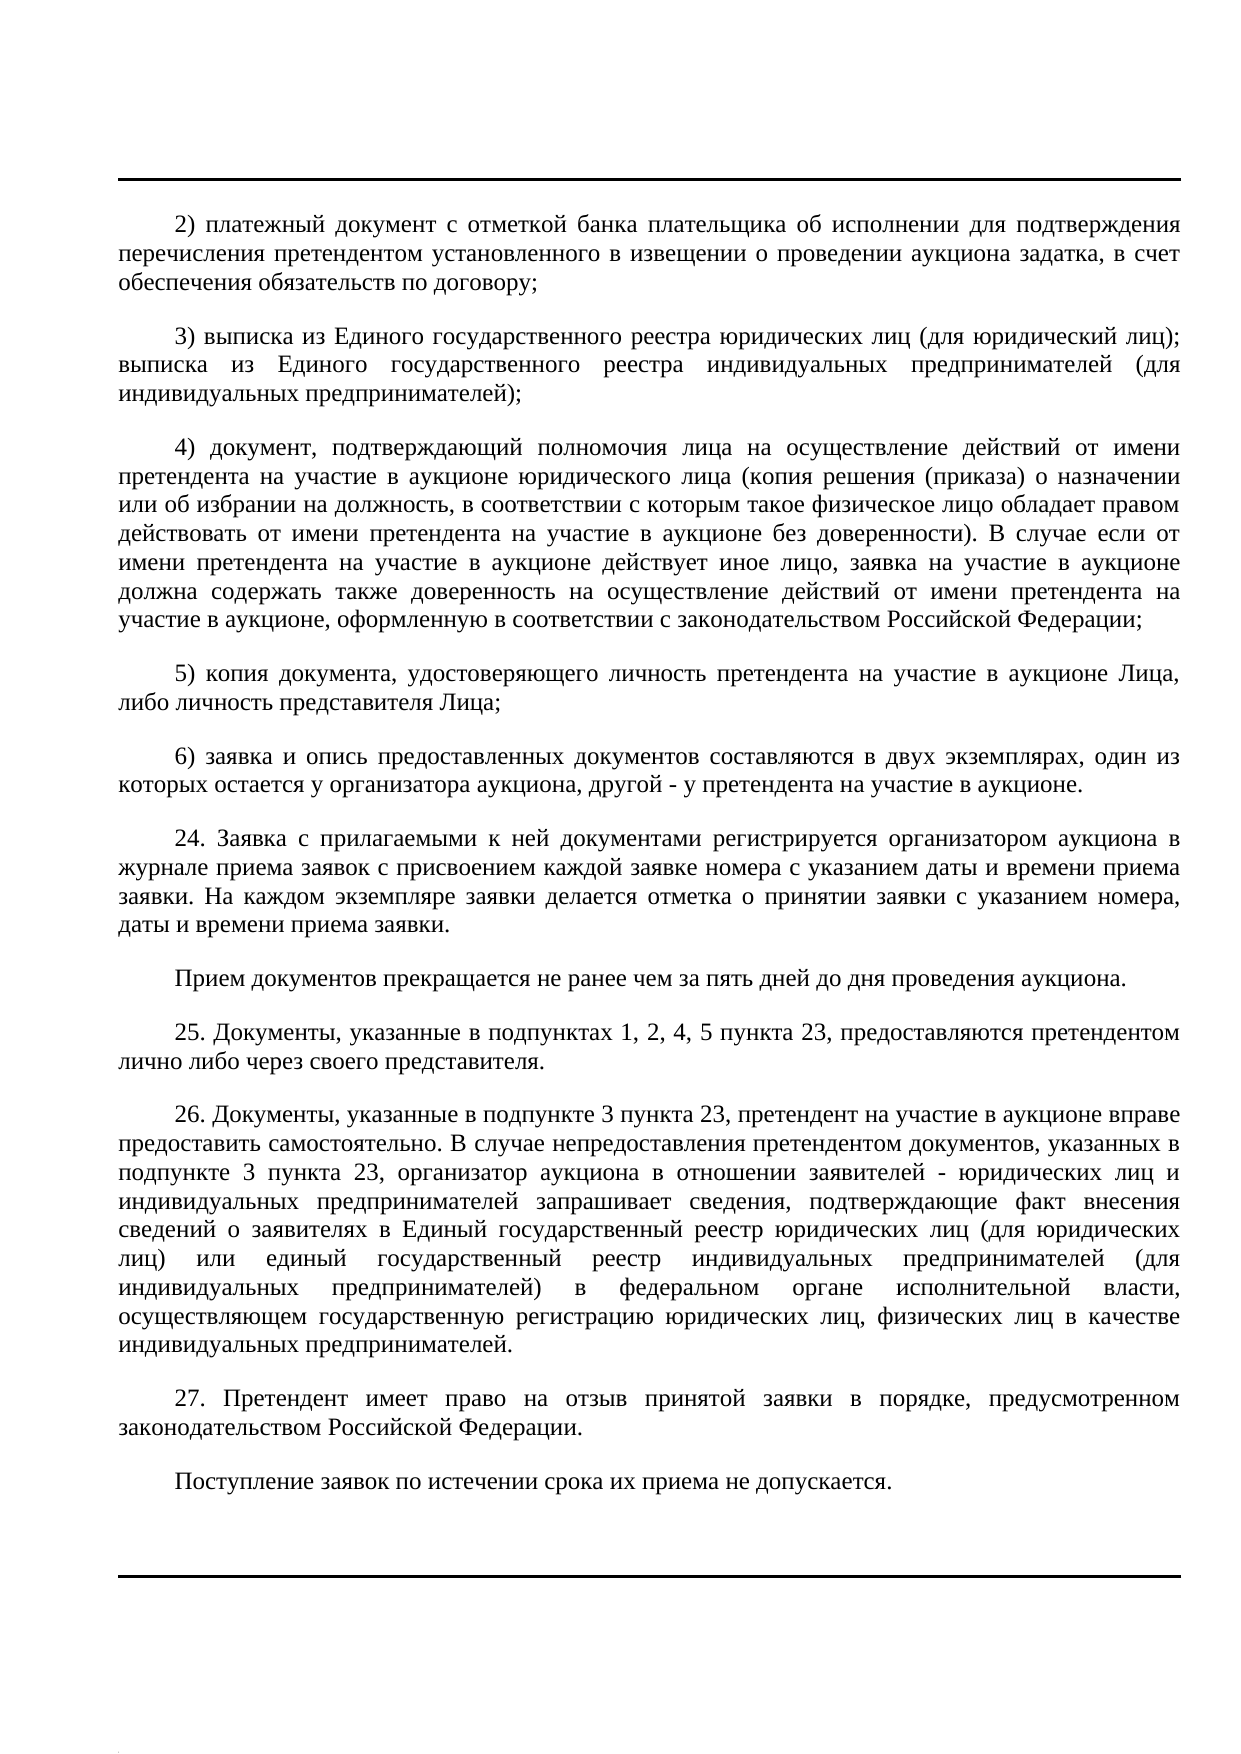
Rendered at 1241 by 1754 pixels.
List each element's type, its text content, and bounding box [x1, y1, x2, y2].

text 6) заявка и опись предоставленных документов составляются в двух экземплярах, один из которых остается у организатора аукциона, другой - у претендента на участие в аукционе. [118, 741, 1181, 798]
text 3) выписка из Единого государственного реестра юридических лиц (для юридический лиц); выписка из Единого государственного реестра индивидуальных предпринимателей (для индивидуальных предпринимателей); [118, 321, 1181, 407]
text 2) платежный документ с отметкой банка плательщика об исполнении для подтверждения перечисления претендентом установленного в извещении о проведении аукциона задатка, в счет обеспечения обязательств по договору; [118, 209, 1181, 296]
text 5) копия документа, удостоверяющего личность претендента на участие в аукционе Лица, либо личность представителя Лица; [118, 658, 1181, 716]
text Прием документов прекращается не ранее чем за пять дней до дня проведения аукциона. [118, 963, 1181, 992]
text 26. Документы, указанные в подпункте 3 пункта 23, претендент на участие в аукционе вправе предоставить самостоятельно. В случае непредоставления претендентом документов, указанных в подпункте 3 пункта 23, организатор аукциона в отношении заявителей - юридических лиц и индивидуальных предпринимателей запрашивает сведения, подтверждающие факт внесения сведений о заявителях в Единый государственный реестр юридических лиц (для юридических лиц) или единый государственный реестр индивидуальных предпринимателей (для индивидуальных предпринимателей) в федеральном органе исполнительной власти, осуществляющем государственную регистрацию юридических лиц, физических лиц в качестве индивидуальных предпринимателей. [118, 1099, 1181, 1358]
text 24. Заявка с прилагаемыми к ней документами регистрируется организатором аукциона в журнале приема заявок с присвоением каждой заявке номера с указанием даты и времени приема заявки. На каждом экземпляре заявки делается отметка о принятии заявки с указанием номера, даты и времени приема заявки. [118, 823, 1181, 938]
text Поступление заявок по истечении срока их приема не допускается. [118, 1466, 1181, 1494]
text 4) документ, подтверждающий полномочия лица на осуществление действий от имени претендента на участие в аукционе юридического лица (копия решения (приказа) о назначении или об избрании на должность, в соответствии с которым такое физическое лицо обладает правом действовать от имени претендента на участие в аукционе без доверенности). В случае если от имени претендента на участие в аукционе действует иное лицо, заявка на участие в аукционе должна содержать также доверенность на осуществление действий от имени претендента на участие в аукционе, оформленную в соответствии с законодательством Российской Федерации; [118, 432, 1181, 633]
text 27. Претендент имеет право на отзыв принятой заявки в порядке, предусмотренном законодательством Российской Федерации. [118, 1383, 1181, 1441]
text 25. Документы, указанные в подпунктах 1, 2, 4, 5 пункта 23, предоставляются претендентом лично либо через своего представителя. [118, 1017, 1181, 1074]
